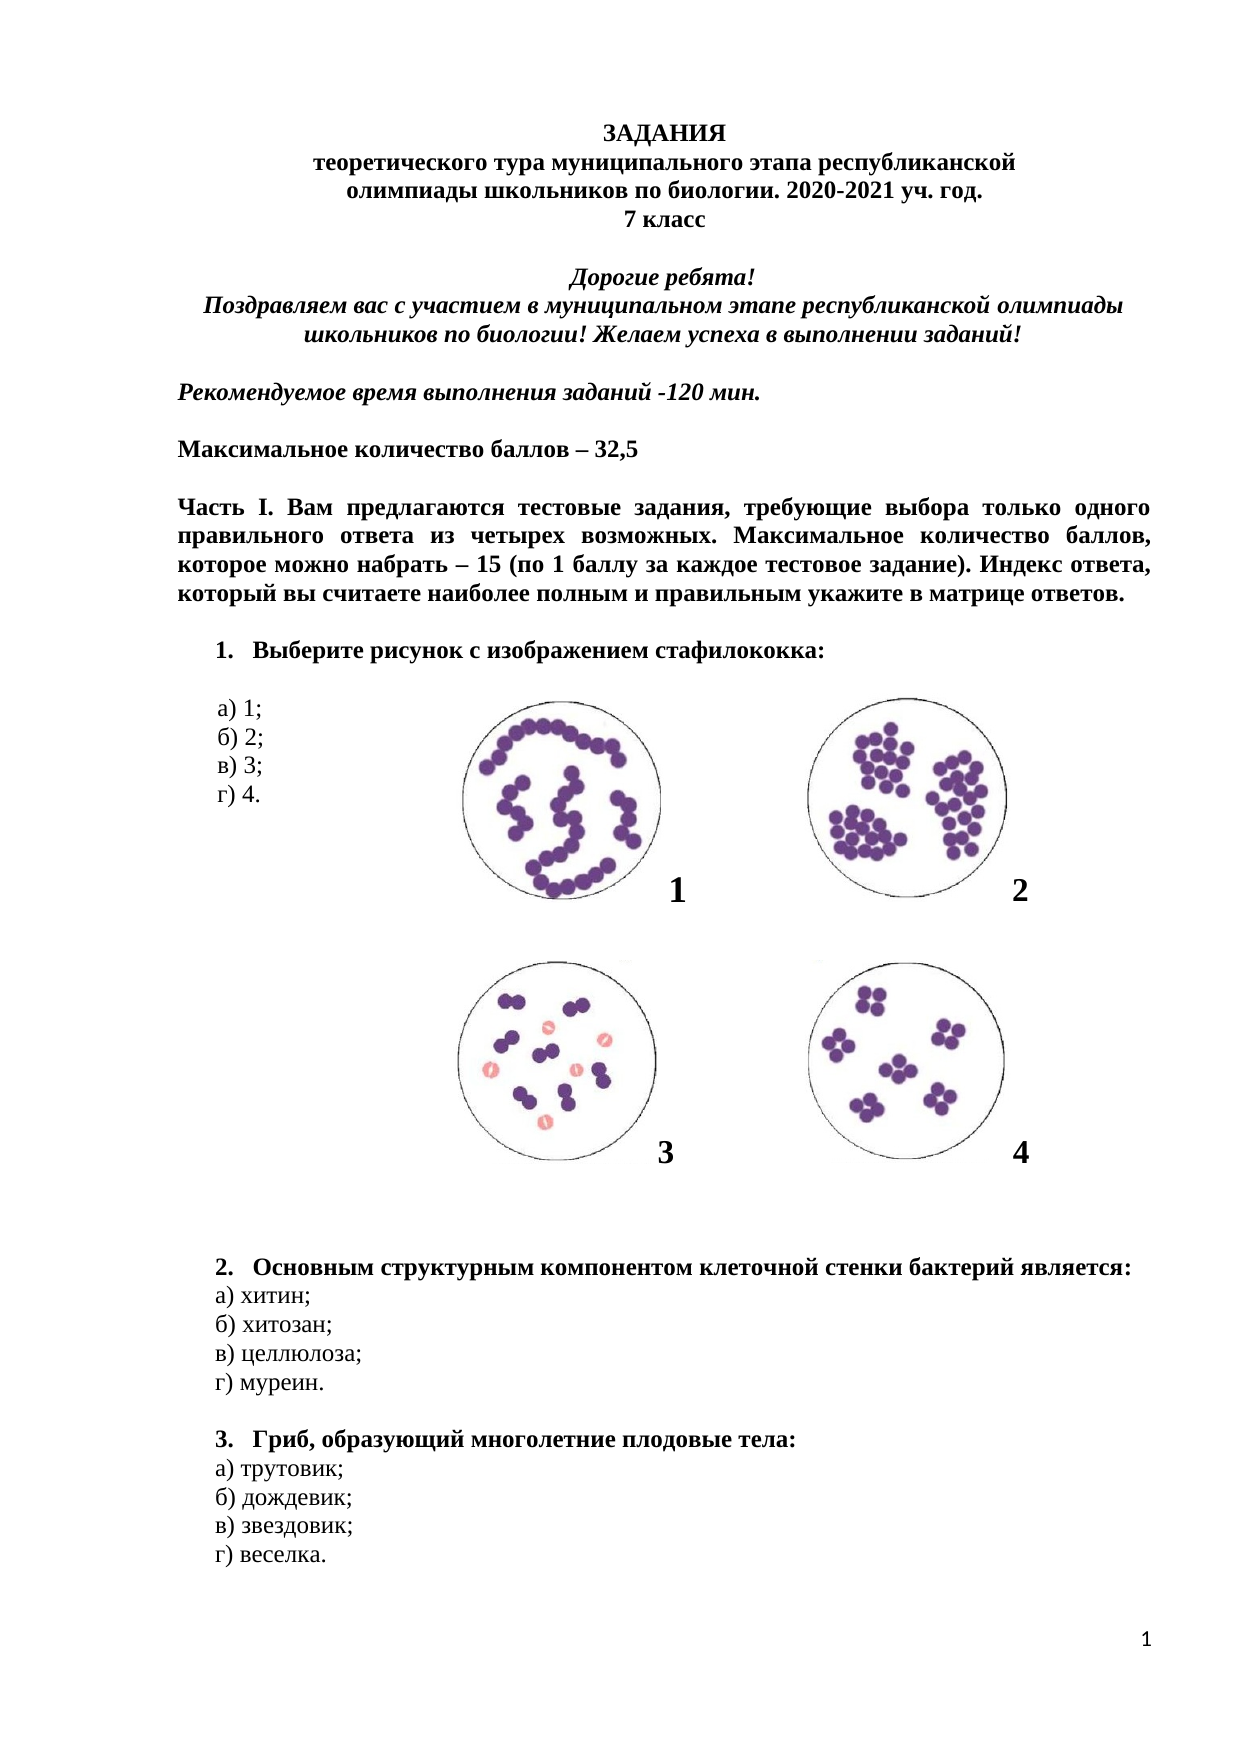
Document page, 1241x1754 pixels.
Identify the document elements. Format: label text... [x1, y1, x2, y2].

table_cell 3 [440, 960, 786, 1223]
list Основным структурным компонентом клеточной стенки бактерий является: [215, 1252, 1152, 1281]
text олимпиады школьников по биологии. 2020-2021 уч. год. [177, 176, 1152, 204]
table_header 2 [786, 693, 1132, 960]
text ЗАДАНИЯ [177, 118, 1152, 147]
text б) дождевик; [215, 1482, 1152, 1511]
text г) веселка. [215, 1539, 1152, 1568]
list Выберите рисунок с изображением стафилококка: [215, 636, 1152, 664]
text Часть I. Вам предлагаются тестовые задания, требующие выбора только одного правильного ответа из четырех возможных. Максимальное количество баллов, которое можно набрать – 15 (по 1 баллу за каждое тестовое задание). Индекс ответа, который вы считаете наиболее полным и правильным укажите в матрице ответов. [177, 492, 1152, 607]
list Гриб, образующий многолетние плодовые тела: [215, 1424, 1152, 1453]
text а) хитин; [215, 1281, 1152, 1309]
text в) целлюлоза; [215, 1338, 1152, 1367]
text теоретического тура муниципального этапа республиканской [177, 147, 1152, 176]
text Максимальное количество баллов – 32,5 [177, 434, 1097, 463]
table_cell 4 [786, 960, 1132, 1223]
text 7 класс [177, 204, 1152, 233]
text а) трутовик; [215, 1453, 1152, 1482]
text б) хитозан; [215, 1309, 1152, 1338]
picture [451, 960, 658, 1164]
text Рекомендуемое время выполнения заданий -120 мин. [177, 377, 1152, 406]
text г) муреин. [215, 1367, 1152, 1396]
text Дорогие ребята! [177, 262, 1152, 291]
text в) звездовик; [215, 1511, 1152, 1539]
table_header 1 [440, 693, 786, 960]
table_header а) 1; б) 2; в) 3; г) 4. [206, 693, 440, 1223]
text Поздравляем вас с участием в муниципальном этапе республиканской олимпиады школьников по биологии! Желаем успеха в выполнении заданий! [177, 291, 1152, 348]
picture [797, 960, 1013, 1163]
picture [797, 693, 1012, 902]
picture [451, 693, 669, 903]
